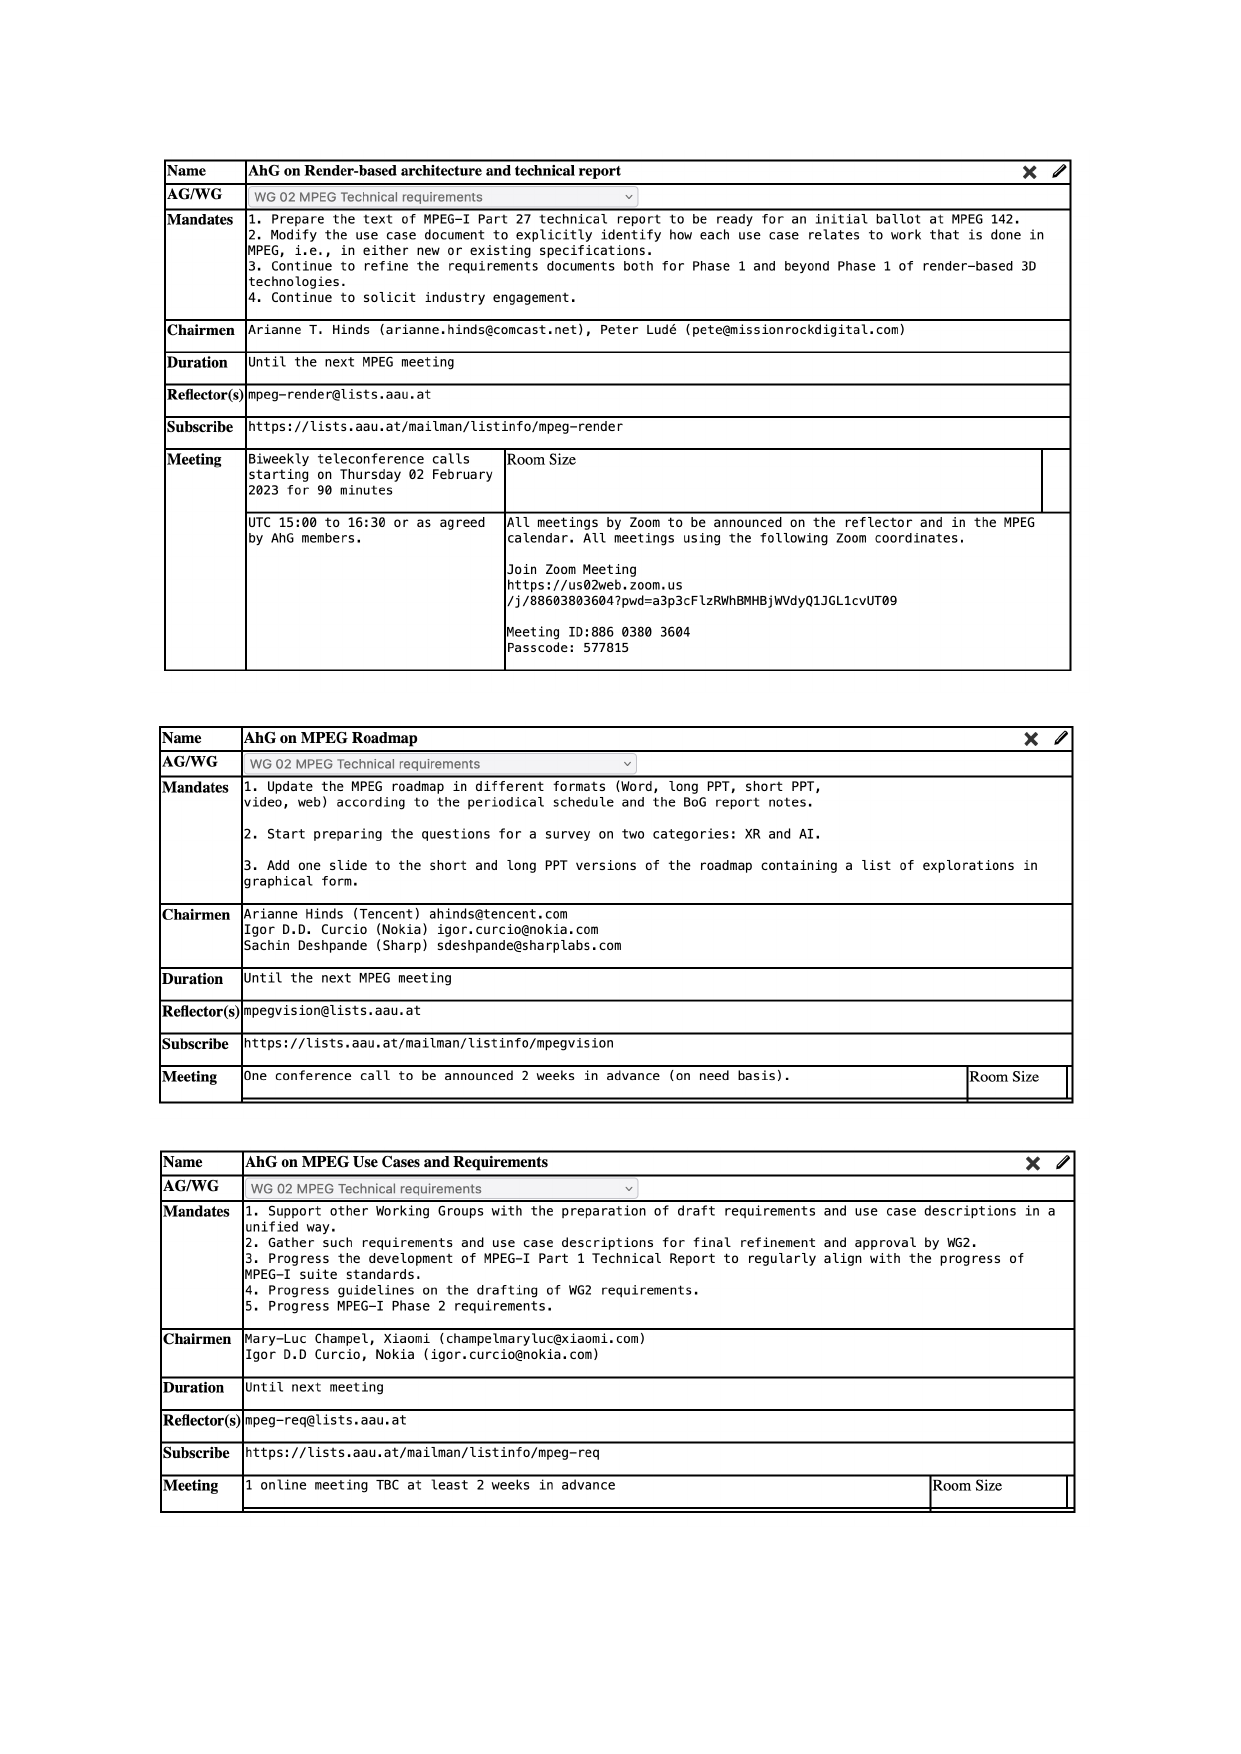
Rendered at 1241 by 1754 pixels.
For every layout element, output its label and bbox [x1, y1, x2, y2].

picture [150, 1147, 1090, 1527]
picture [150, 721, 1090, 1119]
picture [150, 150, 1090, 693]
